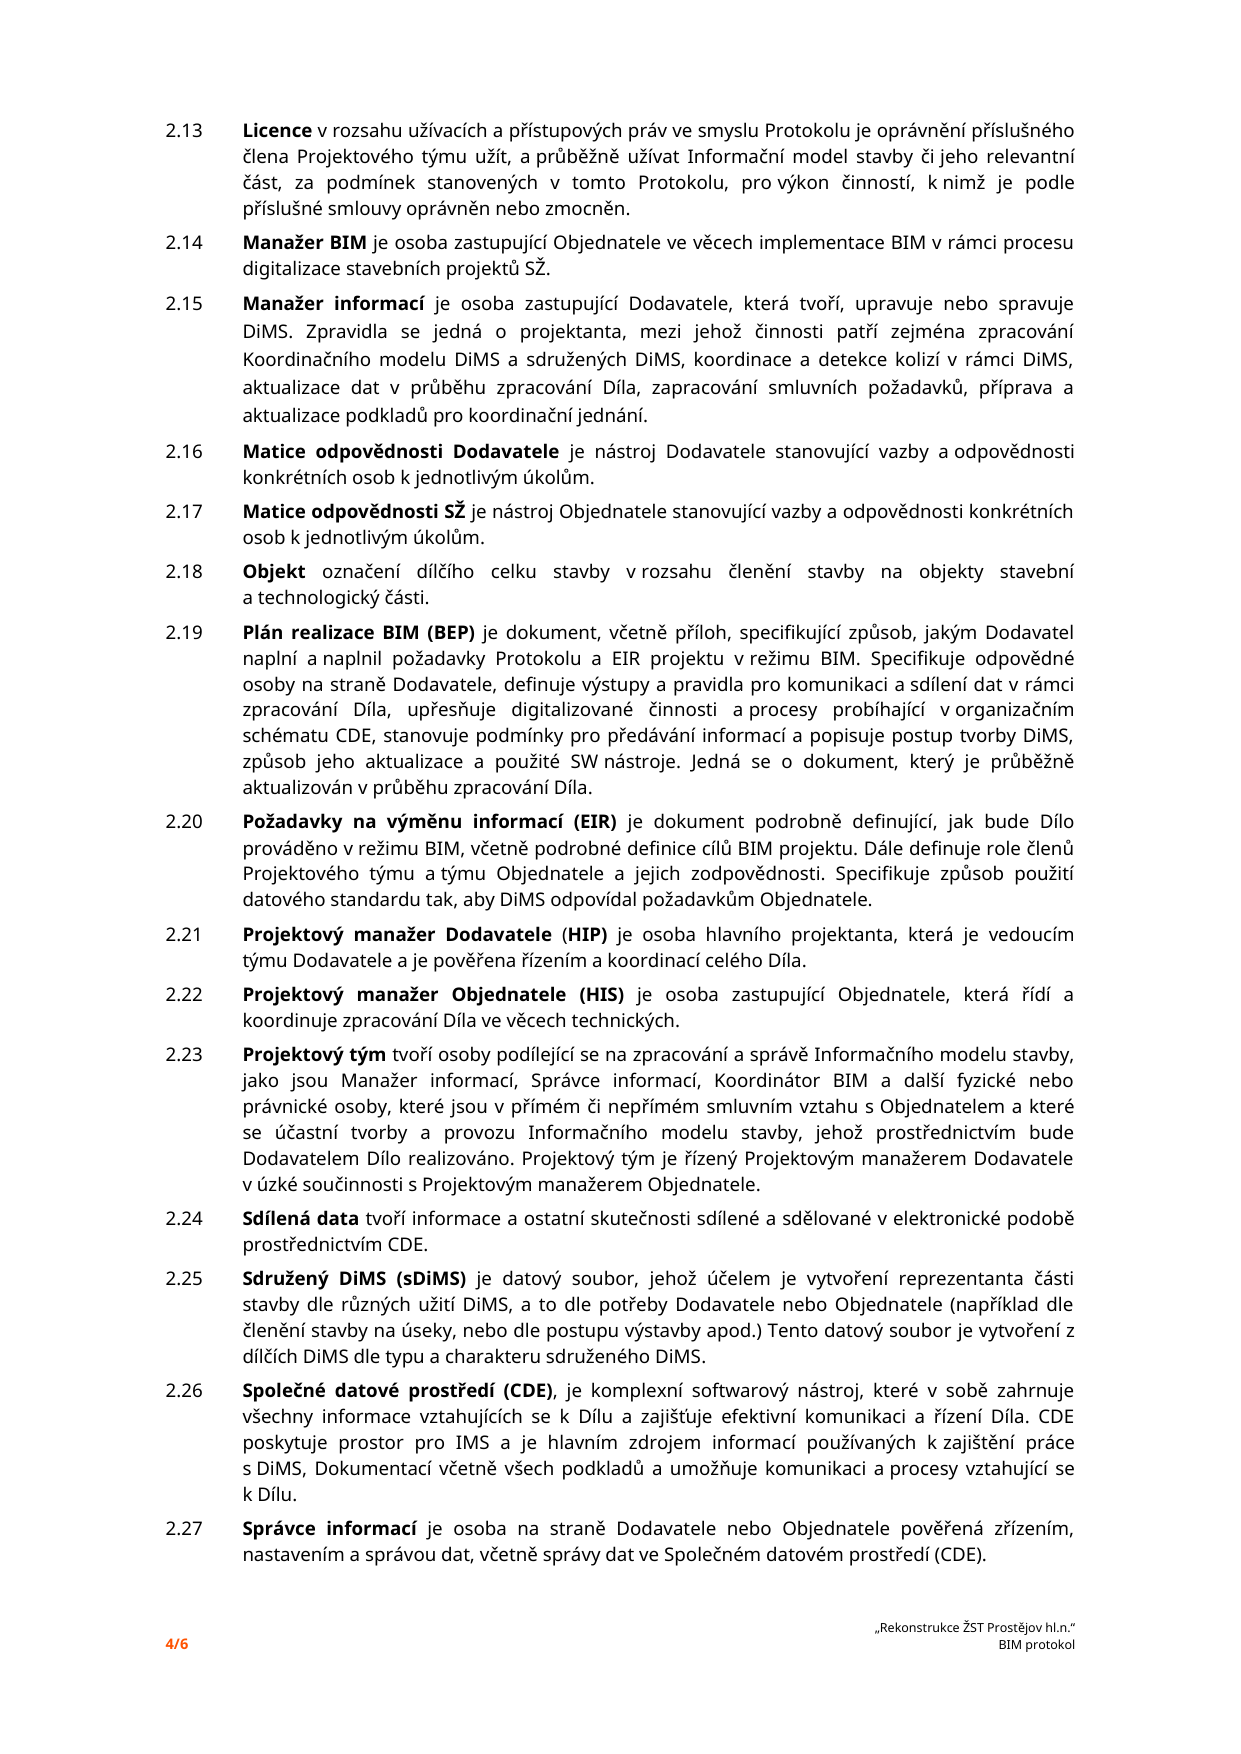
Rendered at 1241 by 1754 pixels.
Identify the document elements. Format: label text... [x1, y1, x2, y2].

text Požadavky na výměnu informací (EIR) je dokument podrobně definující, jak bude Dílo prováděno v režimu BIM, včetně podrobné definice cílů BIM projektu. Dále definuje role členů Projektového týmu a týmu Objednatele a jejich zodpovědnosti. Specifikuje způsob použití datového standardu tak, aby DiMS odpovídal požadavkům Objednatele. [165, 809, 1075, 912]
text Společné datové prostředí (CDE), je komplexní softwarový nástroj, které v sobě zahrnuje všechny informace vztahujících se k Dílu a zajišťuje efektivní komunikaci a řízení Díla. CDE poskytuje prostor pro IMS a je hlavním zdrojem informací používaných k zajištění práce s DiMS, Dokumentací včetně všech podkladů a umožňuje komunikaci a procesy vztahující se k Dílu. [165, 1378, 1075, 1507]
text Objekt označení dílčího celku stavby v rozsahu členění stavby na objekty stavební a technologický části. [165, 559, 1075, 610]
text Licence v rozsahu užívacích a přístupových práv ve smyslu Protokolu je oprávnění příslušného člena Projektového týmu užít, a průběžně užívat Informační model stavby či jeho relevantní část, za podmínek stanovených v tomto Protokolu, pro výkon činností, k nimž je podle příslušné smlouvy oprávněn nebo zmocněn. [165, 118, 1075, 221]
text Matice odpovědnosti SŽ je nástroj Objednatele stanovující vazby a odpovědnosti konkrétních osob k jednotlivým úkolům. [165, 498, 1075, 550]
text Manažer informací je osoba zastupující Dodavatele, která tvoří, upravuje nebo spravuje DiMS. Zpravidla se jedná o projektanta, mezi jehož činnosti patří zejména zpracování Koordinačního modelu DiMS a sdružených DiMS, koordinace a detekce kolizí v rámci DiMS, aktualizace dat v průběhu zpracování Díla, zapracování smluvních požadavků, příprava a aktualizace podkladů pro koordinační jednání. [165, 290, 1075, 427]
text Manažer BIM je osoba zastupující Objednatele ve věcech implementace BIM v rámci procesu digitalizace stavebních projektů SŽ. [165, 230, 1075, 281]
text Sdružený DiMS (sDiMS) je datový soubor, jehož účelem je vytvoření reprezentanta části stavby dle různých užití DiMS, a to dle potřeby Dodavatele nebo Objednatele (například dle členění stavby na úseky, nebo dle postupu výstavby apod.) Tento datový soubor je vytvoření z dílčích DiMS dle typu a charakteru sdruženého DiMS. [165, 1266, 1075, 1369]
text Sdílená data tvoří informace a ostatní skutečnosti sdílené a sdělované v elektronické podobě prostřednictvím CDE. [165, 1205, 1075, 1257]
text Správce informací je osoba na straně Dodavatele nebo Objednatele pověřená zřízením, nastavením a správou dat, včetně správy dat ve Společném datovém prostředí (CDE). [165, 1516, 1075, 1567]
text Projektový tým tvoří osoby podílející se na zpracování a správě Informačního modelu stavby, jako jsou Manažer informací, Správce informací, Koordinátor BIM a další fyzické nebo právnické osoby, které jsou v přímém či nepřímém smluvním vztahu s Objednatelem a které se účastní tvorby a provozu Informačního modelu stavby, jehož prostřednictvím bude Dodavatelem Dílo realizováno. Projektový tým je řízený Projektovým manažerem Dodavatele v úzké součinnosti s Projektovým manažerem Objednatele. [165, 1041, 1075, 1197]
text Projektový manažer Dodavatele (HIP) je osoba hlavního projektanta, která je vedoucím týmu Dodavatele a je pověřena řízením a koordinací celého Díla. [165, 921, 1075, 972]
text Plán realizace BIM (BEP) je dokument, včetně příloh, specifikující způsob, jakým Dodavatel naplní a naplnil požadavky Protokolu a EIR projektu v režimu BIM. Specifikuje odpovědné osoby na straně Dodavatele, definuje výstupy a pravidla pro komunikaci a sdílení dat v rámci zpracování Díla, upřesňuje digitalizované činnosti a procesy probíhající v organizačním schématu CDE, stanovuje podmínky pro předávání informací a popisuje postup tvorby DiMS, způsob jeho aktualizace a použité SW nástroje. Jedná se o dokument, který je průběžně aktualizován v průběhu zpracování Díla. [165, 619, 1075, 800]
text Projektový manažer Objednatele (HIS) je osoba zastupující Objednatele, která řídí a koordinuje zpracování Díla ve věcech technických. [165, 981, 1075, 1033]
text Matice odpovědnosti Dodavatele je nástroj Dodavatele stanovující vazby a odpovědnosti konkrétních osob k jednotlivým úkolům. [165, 438, 1075, 490]
